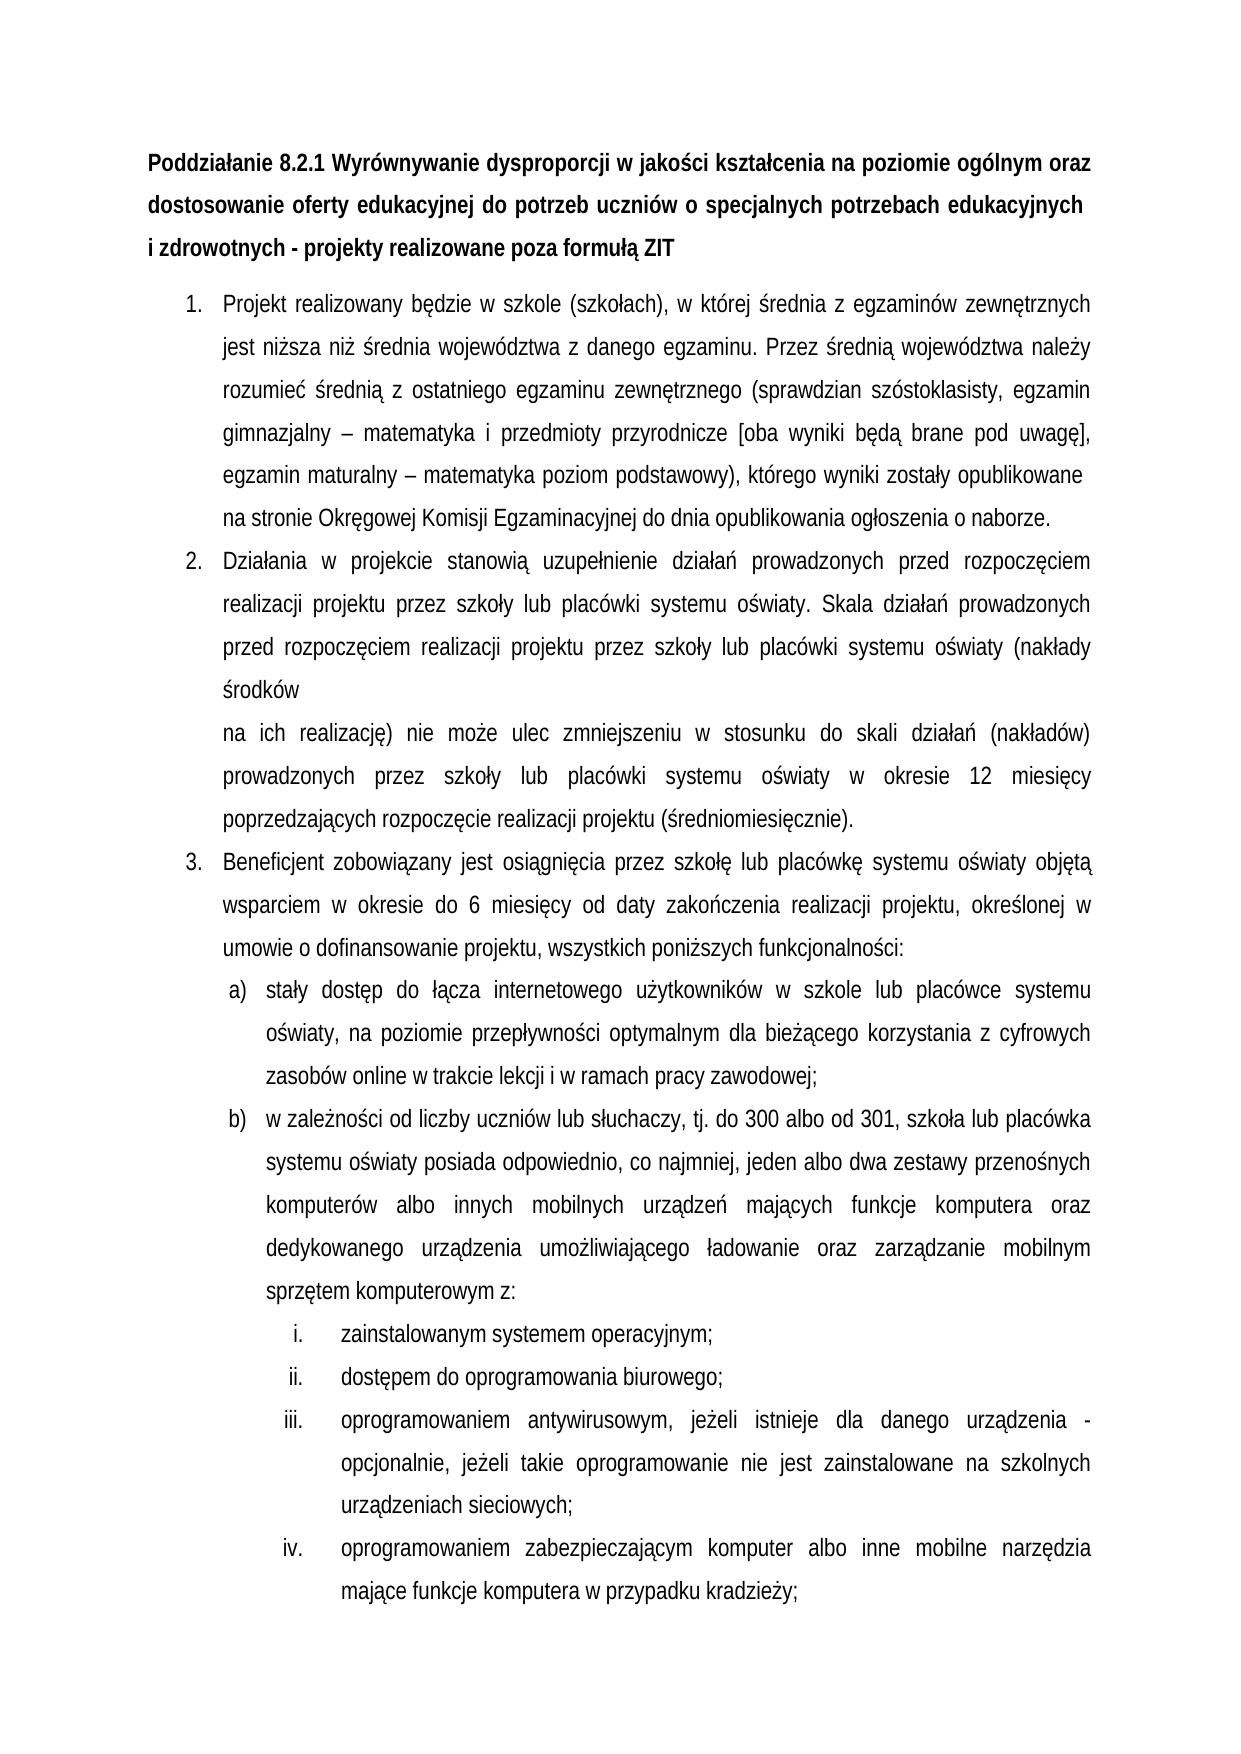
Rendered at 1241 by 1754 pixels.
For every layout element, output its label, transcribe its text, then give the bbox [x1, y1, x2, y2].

list stały dostęp do łącza internetowego użytkowników w szkole lub placówce systemu oświaty, na poziomie przepływności optymalnym dla bieżącego korzystania z cyfrowych zasobów online w trakcie lekcji i w ramach pracy zawodowej; [228, 976, 1093, 1090]
list w zależności od liczby uczniów lub słuchaczy, tj. do 300 albo od 301, szkoła lub placówka systemu oświaty posiada odpowiednio, co najmniej, jeden albo dwa zestawy przenośnych komputerów albo innych mobilnych urządzeń mających funkcje komputera oraz dedykowanego urządzenia umożliwiającego ładowanie oraz zarządzanie mobilnym sprzętem komputerowym z: [228, 1104, 1093, 1304]
list oprogramowaniem zabezpieczającym komputer albo inne mobilne narzędzia mające funkcje komputera w przypadku kradzieży; [303, 1533, 1093, 1605]
list Działania w projekcie stanowią uzupełnienie działań prowadzonych przed rozpoczęciem realizacji projektu przez szkoły lub placówki systemu oświaty. Skala działań prowadzonych przed rozpoczęciem realizacji projektu przez szkoły lub placówki systemu oświaty (nakłady środków na ich realizację) nie może ulec zmniejszeniu w stosunku do skali działań (nakładów) prowadzonych przez szkoły lub placówki systemu oświaty w okresie 12 miesięcy poprzedzających rozpoczęcie realizacji projektu (średniomiesięcznie). [185, 546, 1093, 832]
list Projekt realizowany będzie w szkole (szkołach), w której średnia z egzaminów zewnętrznych jest niższa niż średnia województwa z danego egzaminu. Przez średnią województwa należy rozumieć średnią z ostatniego egzaminu zewnętrznego (sprawdzian szóstoklasisty, egzamin gimnazjalny – matematyka i przedmioty przyrodnicze [oba wyniki będą brane pod uwagę], egzamin maturalny – matematyka poziom podstawowy), którego wyniki zostały opublikowane na stronie Okręgowej Komisji Egzaminacyjnej do dnia opublikowania ogłoszenia o naborze. [185, 289, 1093, 532]
text Poddziałanie 8.2.1 Wyrównywanie dysproporcji w jakości kształcenia na poziomie ogólnym oraz dostosowanie oferty edukacyjnej do potrzeb uczniów o specjalnych potrzebach edukacyjnych i zdrowotnych - projekty realizowane poza formułą ZIT [148, 148, 1093, 262]
list dostępem do oprogramowania biurowego; [303, 1362, 1093, 1390]
list oprogramowaniem antywirusowym, jeżeli istnieje dla danego urządzenia - opcjonalnie, jeżeli takie oprogramowanie nie jest zainstalowane na szkolnych urządzeniach sieciowych; [303, 1405, 1093, 1519]
list Beneficjent zobowiązany jest osiągnięcia przez szkołę lub placówkę systemu oświaty objętą wsparciem w okresie do 6 miesięcy od daty zakończenia realizacji projektu, określonej w umowie o dofinansowanie projektu, wszystkich poniższych funkcjonalności: [185, 847, 1093, 961]
list zainstalowanym systemem operacyjnym; [303, 1319, 1093, 1347]
